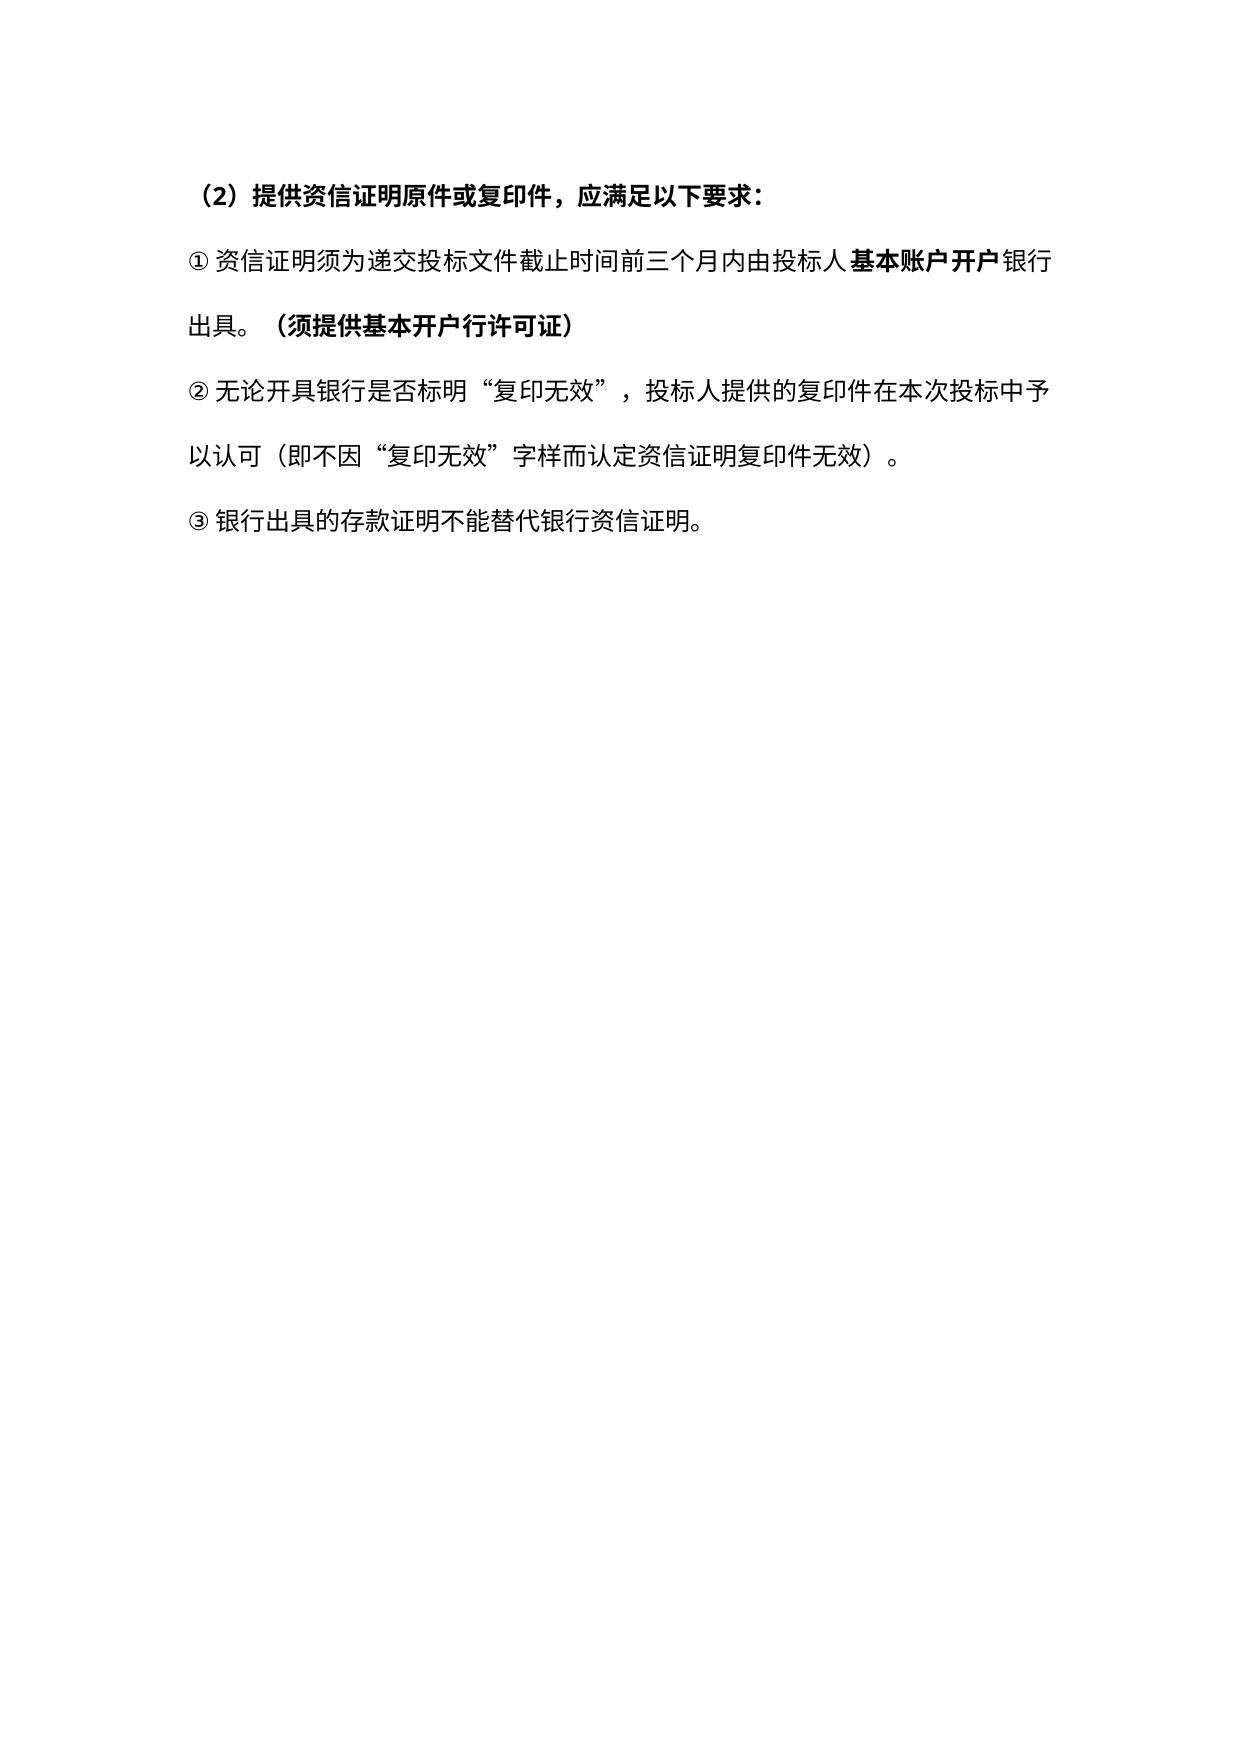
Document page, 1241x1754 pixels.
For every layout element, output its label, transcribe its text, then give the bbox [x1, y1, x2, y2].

text ②无论开具银行是否标明“复印无效”，投标人提供的复印件在本次投标中予以认可（即不因“复印无效”字样而认定资信证明复印件无效）。 [187, 357, 1053, 487]
text ①资信证明须为递交投标文件截止时间前三个月内由投标人基本账户开户银行出具。（须提供基本开户行许可证） [187, 227, 1053, 357]
text （2）提供资信证明原件或复印件，应满足以下要求： [187, 162, 1053, 227]
text ③银行出具的存款证明不能替代银行资信证明。 [187, 487, 1053, 552]
